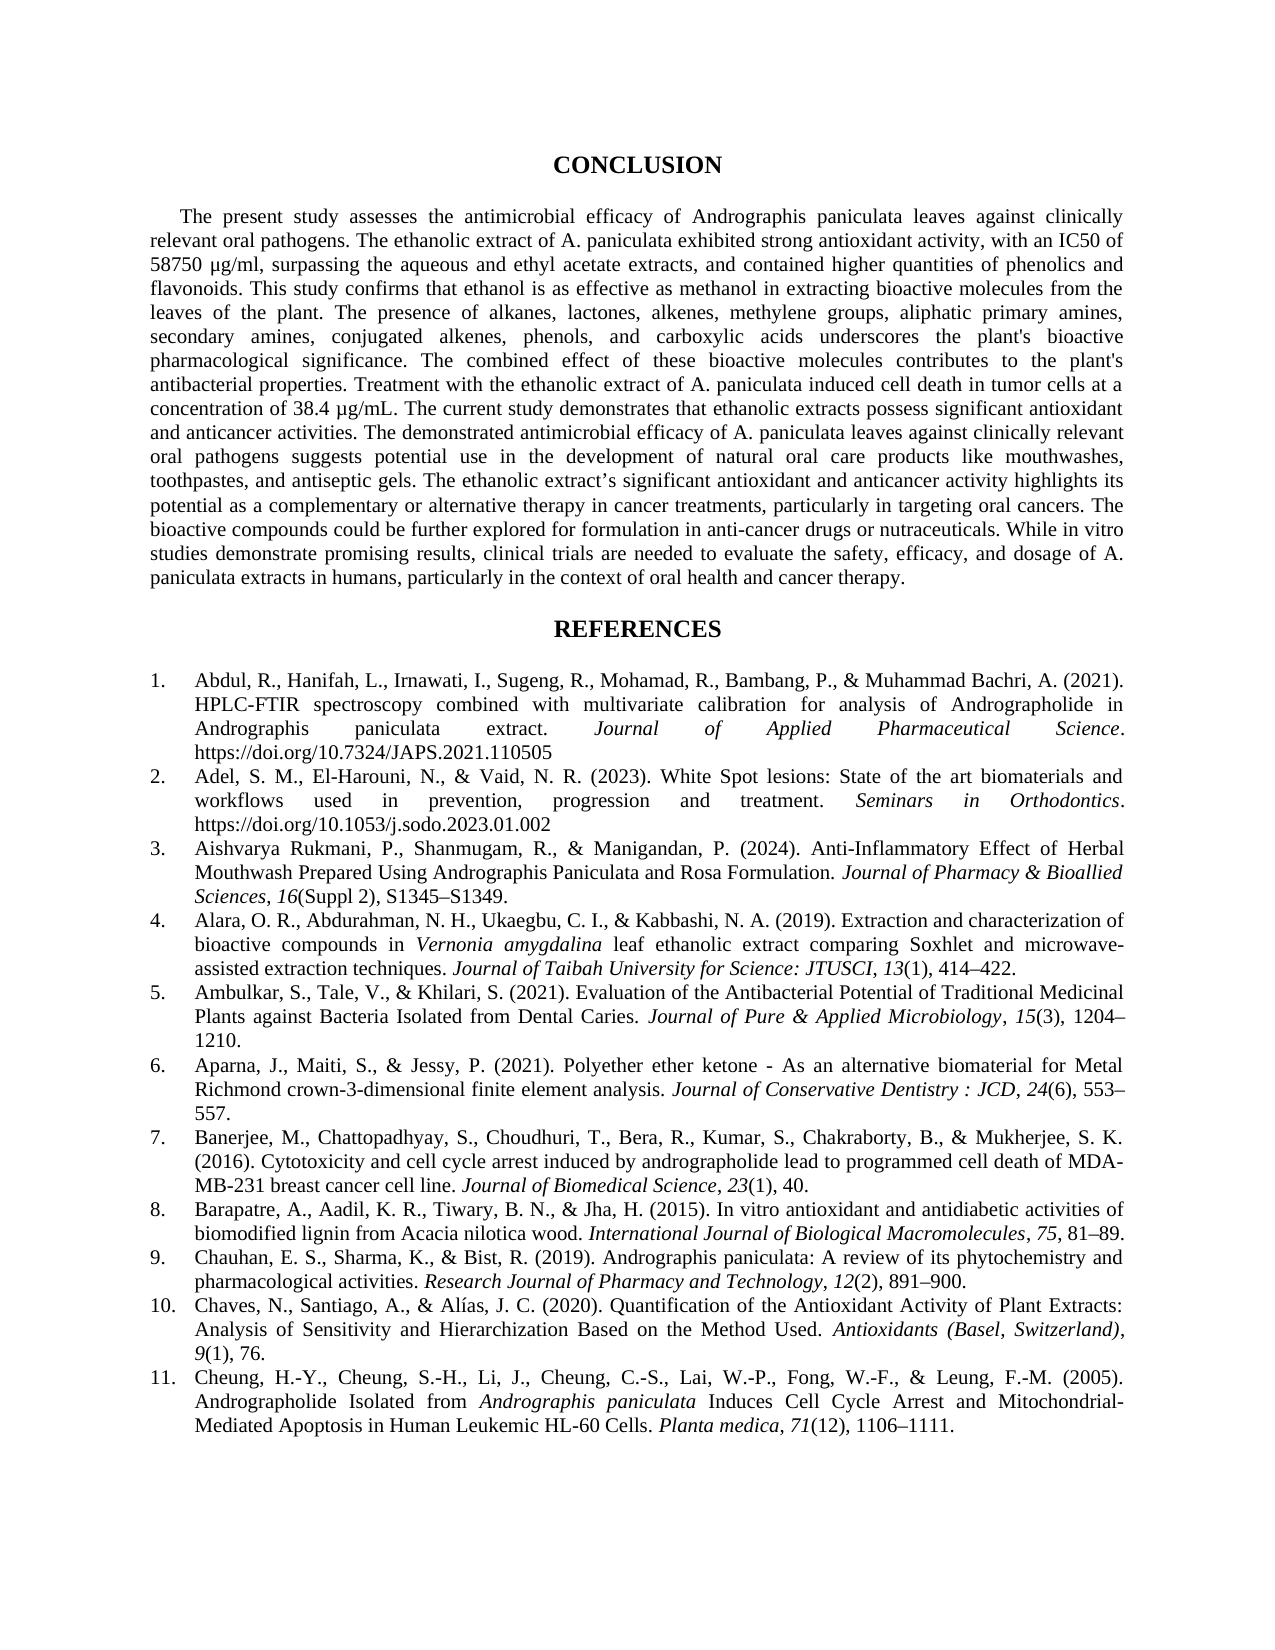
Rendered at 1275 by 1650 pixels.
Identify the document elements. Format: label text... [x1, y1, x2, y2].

subtitle Conclusion [150, 150, 1125, 179]
text The present study assesses the antimicrobial efficacy of Andrographis paniculata leaves against clinically relevant oral pathogens. The ethanolic extract of A. paniculata exhibited strong antioxidant activity, with an IC50 of 58750 μg/ml, surpassing the aqueous and ethyl acetate extracts, and contained higher quantities of phenolics and flavonoids. This study confirms that ethanol is as effective as methanol in extracting bioactive molecules from the leaves of the plant. The presence of alkanes, lactones, alkenes, methylene groups, aliphatic primary amines, secondary amines, conjugated alkenes, phenols, and carboxylic acids underscores the plant's bioactive pharmacological significance. The combined effect of these bioactive molecules contributes to the plant's antibacterial properties. Treatment with the ethanolic extract of A. paniculata induced cell death in tumor cells at a concentration of 38.4 µg/mL. The current study demonstrates that ethanolic extracts possess significant antioxidant and anticancer activities. The demonstrated antimicrobial efficacy of A. paniculata leaves against clinically relevant oral pathogens suggests potential use in the development of natural oral care products like mouthwashes, toothpastes, and antiseptic gels. The ethanolic extract’s significant antioxidant and anticancer activity highlights its potential as a complementary or alternative therapy in cancer treatments, particularly in targeting oral cancers. The bioactive compounds could be further explored for formulation in anti-cancer drugs or nutraceuticals. While in vitro studies demonstrate promising results, clinical trials are needed to evaluate the safety, efficacy, and dosage of A. paniculata extracts in humans, particularly in the context of oral health and cancer therapy. [150, 204, 1125, 589]
text Barapatre, A., Aadil, K. R., Tiwary, B. N., & Jha, H. (2015). In vitro antioxidant and antidiabetic activities of biomodified lignin from Acacia nilotica wood. International Journal of Biological Macromolecules, 75, 81–89. [150, 1197, 1125, 1245]
text Banerjee, M., Chattopadhyay, S., Choudhuri, T., Bera, R., Kumar, S., Chakraborty, B., & Mukherjee, S. K. (2016). Cytotoxicity and cell cycle arrest induced by andrographolide lead to programmed cell death of MDA-MB-231 breast cancer cell line. Journal of Biomedical Science, 23(1), 40. [150, 1125, 1125, 1197]
text Chauhan, E. S., Sharma, K., & Bist, R. (2019). Andrographis paniculata: A review of its phytochemistry and pharmacological activities. Research Journal of Pharmacy and Technology, 12(2), 891–900. [150, 1245, 1125, 1293]
text Aparna, J., Maiti, S., & Jessy, P. (2021). Polyether ether ketone - As an alternative biomaterial for Metal Richmond crown-3-dimensional finite element analysis. Journal of Conservative Dentistry : JCD, 24(6), 553–557. [150, 1052, 1125, 1125]
subtitle References [150, 614, 1125, 642]
text Aishvarya Rukmani, P., Shanmugam, R., & Manigandan, P. (2024). Anti-Inflammatory Effect of Herbal Mouthwash Prepared Using Andrographis Paniculata and Rosa Formulation. Journal of Pharmacy & Bioallied Sciences, 16(Suppl 2), S1345–S1349. [150, 836, 1125, 908]
text Cheung, H.-Y., Cheung, S.-H., Li, J., Cheung, C.-S., Lai, W.-P., Fong, W.-F., & Leung, F.-M. (2005). Andrographolide Isolated from Andrographis paniculata Induces Cell Cycle Arrest and Mitochondrial-Mediated Apoptosis in Human Leukemic HL-60 Cells. Planta medica, 71(12), 1106–1111. [150, 1365, 1125, 1437]
text Ambulkar, S., Tale, V., & Khilari, S. (2021). Evaluation of the Antibacterial Potential of Traditional Medicinal Plants against Bacteria Isolated from Dental Caries. Journal of Pure & Applied Microbiology, 15(3), 1204–1210. [150, 980, 1125, 1052]
text Adel, S. M., El-Harouni, N., & Vaid, N. R. (2023). White Spot lesions: State of the art biomaterials and workflows used in prevention, progression and treatment. Seminars in Orthodontics. https://doi.org/10.1053/j.sodo.2023.01.002 [150, 764, 1125, 836]
text Alara, O. R., Abdurahman, N. H., Ukaegbu, C. I., & Kabbashi, N. A. (2019). Extraction and characterization of bioactive compounds in Vernonia amygdalina leaf ethanolic extract comparing Soxhlet and microwave-assisted extraction techniques. Journal of Taibah University for Science: JTUSCI, 13(1), 414–422. [150, 908, 1125, 980]
text Abdul, R., Hanifah, L., Irnawati, I., Sugeng, R., Mohamad, R., Bambang, P., & Muhammad Bachri, A. (2021). HPLC-FTIR spectroscopy combined with multivariate calibration for analysis of Andrographolide in Andrographis paniculata extract. Journal of Applied Pharmaceutical Science. https://doi.org/10.7324/JAPS.2021.110505 [150, 667, 1125, 764]
text Chaves, N., Santiago, A., & Alías, J. C. (2020). Quantification of the Antioxidant Activity of Plant Extracts: Analysis of Sensitivity and Hierarchization Based on the Method Used. Antioxidants (Basel, Switzerland), 9(1), 76. [150, 1293, 1125, 1365]
